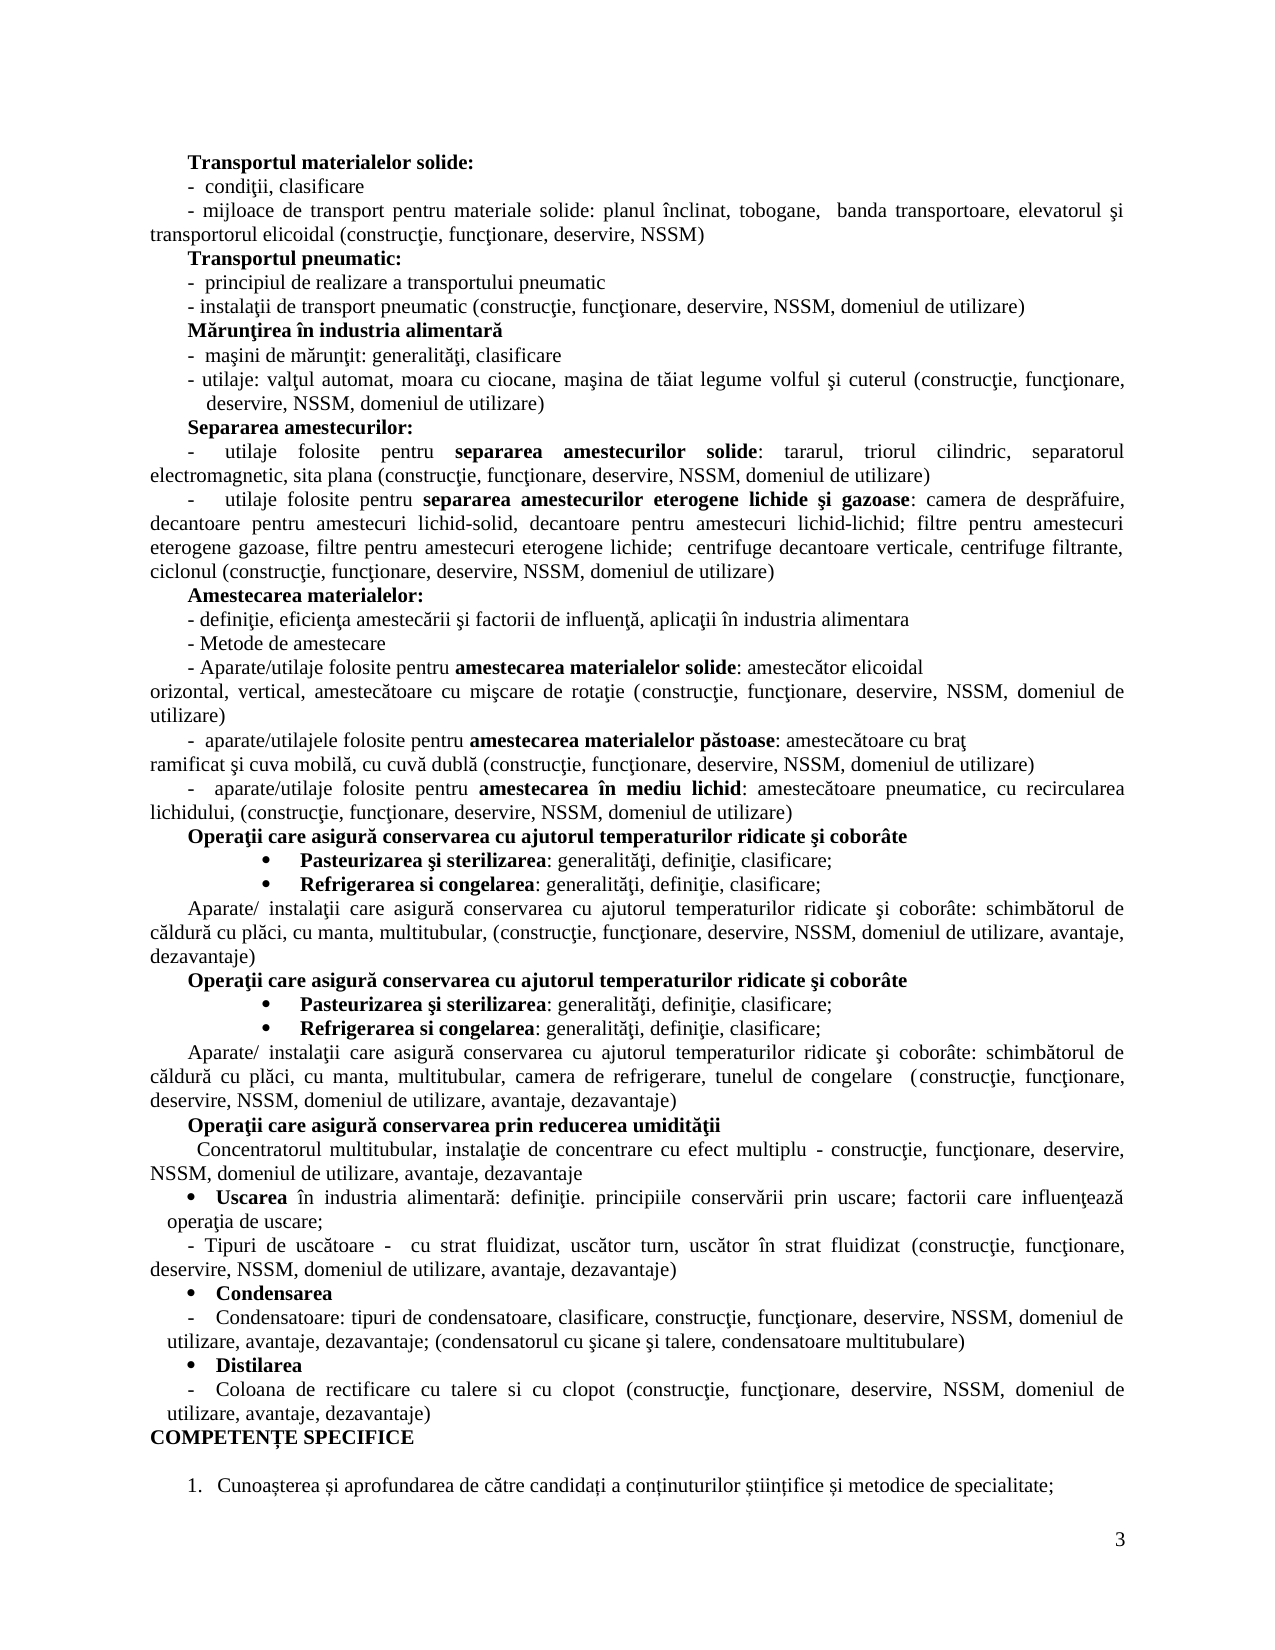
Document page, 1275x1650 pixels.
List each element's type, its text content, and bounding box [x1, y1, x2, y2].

list Coloana de rectificare cu talere si cu clopot (construcţie, funcţionare, deservire, NSSM, domeniul de utilizare, avantaje, dezavantaje) [167, 1377, 1125, 1425]
list utilaje folosite pentru separarea amestecurilor solide: tararul, triorul cilindric, separatorul electromagnetic, sita plana (construcţie, funcţionare, deservire, NSSM, domeniul de utilizare) [150, 439, 1125, 487]
list Pasteurizarea şi sterilizarea: generalităţi, definiţie, clasificare; [225, 992, 1125, 1016]
text Operaţii care asigură conservarea cu ajutorul temperaturilor ridicate şi coborâte [150, 968, 1125, 992]
text orizontal, vertical, amestecătoare cu mişcare de rotaţie (construcţie, funcţionare, deservire, NSSM, domeniul de utilizare) [150, 679, 1125, 727]
text - principiul de realizare a transportului pneumatic [150, 270, 1125, 294]
text ramificat şi cuva mobilă, cu cuvă dublă (construcţie, funcţionare, deservire, NSSM, domeniul de utilizare) [150, 752, 1125, 776]
text Separarea amestecurilor: [150, 415, 1125, 439]
text - aparate/utilaje folosite pentru amestecarea în mediu lichid: amestecătoare pneumatice, cu recircularea lichidului, (construcţie, funcţionare, deservire, NSSM, domeniul de utilizare) [150, 776, 1125, 824]
text COMPETENȚE SPECIFICE [150, 1425, 1125, 1449]
list Refrigerarea si congelarea: generalităţi, definiţie, clasificare; [225, 1016, 1125, 1040]
list utilaje folosite pentru separarea amestecurilor eterogene lichide şi gazoase: camera de desprăfuire, decantoare pentru amestecuri lichid-solid, decantoare pentru amestecuri lichid-lichid; filtre pentru amestecuri eterogene gazoase, filtre pentru amestecuri eterogene lichide; centrifuge decantoare verticale, centrifuge filtrante, ciclonul (construcţie, funcţionare, deservire, NSSM, domeniul de utilizare) [150, 487, 1125, 583]
list - Tipuri de uscătoare - cu strat fluidizat, uscător turn, uscător în strat fluidizat (construcţie, funcţionare, deservire, NSSM, domeniul de utilizare, avantaje, dezavantaje) [150, 1233, 1125, 1281]
text Aparate/ instalaţii care asigură conservarea cu ajutorul temperaturilor ridicate şi coborâte: schimbătorul de căldură cu plăci, cu manta, multitubular, camera de refrigerare, tunelul de congelare (construcţie, funcţionare, deservire, NSSM, domeniul de utilizare, avantaje, dezavantaje) [150, 1040, 1125, 1112]
text - condiţii, clasificare [150, 174, 1125, 198]
text - Aparate/utilaje folosite pentru amestecarea materialelor solide: amestecător elicoidal [150, 655, 1125, 679]
list Distilarea [167, 1353, 1125, 1377]
text Operaţii care asigură conservarea cu ajutorul temperaturilor ridicate şi coborâte [150, 824, 1125, 848]
list Uscarea în industria alimentară: definiţie. principiile conservării prin uscare; factorii care influenţează operaţia de uscare; [167, 1185, 1125, 1233]
text - instalaţii de transport pneumatic (construcţie, funcţionare, deservire, NSSM, domeniul de utilizare) [187, 294, 1125, 318]
list Condensarea [167, 1281, 1125, 1305]
text Operaţii care asigură conservarea prin reducerea umidităţii [150, 1112, 1125, 1137]
text Amestecarea materialelor: [150, 583, 1125, 607]
list Refrigerarea si congelarea: generalităţi, definiţie, clasificare; [225, 872, 1125, 896]
text Aparate/ instalaţii care asigură conservarea cu ajutorul temperaturilor ridicate şi coborâte: schimbătorul de căldură cu plăci, cu manta, multitubular, (construcţie, funcţionare, deservire, NSSM, domeniul de utilizare, avantaje, dezavantaje) [150, 896, 1125, 968]
text - Metode de amestecare [150, 631, 1125, 655]
text Transportul materialelor solide: [150, 150, 1125, 174]
text - mijloace de transport pentru materiale solide: planul înclinat, tobogane, banda transportoare, elevatorul şi transportorul elicoidal (construcţie, funcţionare, deservire, NSSM) [150, 198, 1125, 246]
text Mărunţirea în industria alimentară [150, 318, 1125, 342]
text Transportul pneumatic: [150, 246, 1125, 270]
list Pasteurizarea şi sterilizarea: generalităţi, definiţie, clasificare; [225, 848, 1125, 872]
text - maşini de mărunţit: generalităţi, clasificare [150, 342, 1125, 367]
list Condensatoare: tipuri de condensatoare, clasificare, construcţie, funcţionare, deservire, NSSM, domeniul de utilizare, avantaje, dezavantaje; (condensatorul cu şicane şi talere, condensatoare multitubulare) [167, 1305, 1125, 1353]
text - definiţie, eficienţa amestecării şi factorii de influenţă, aplicaţii în industria alimentara [150, 607, 1125, 631]
list Cunoașterea și aprofundarea de către candidați a conținuturilor științifice și metodice de specialitate; [187, 1473, 1125, 1497]
text - aparate/utilajele folosite pentru amestecarea materialelor păstoase: amestecătoare cu braţ [150, 727, 1125, 752]
text Concentratorul multitubular, instalaţie de concentrare cu efect multiplu - construcţie, funcţionare, deservire, NSSM, domeniul de utilizare, avantaje, dezavantaje [150, 1137, 1125, 1185]
text - utilaje: valţul automat, moara cu ciocane, maşina de tăiat legume volful şi cuterul (construcţie, funcţionare, deservire, NSSM, domeniul de utilizare) [187, 367, 1125, 415]
